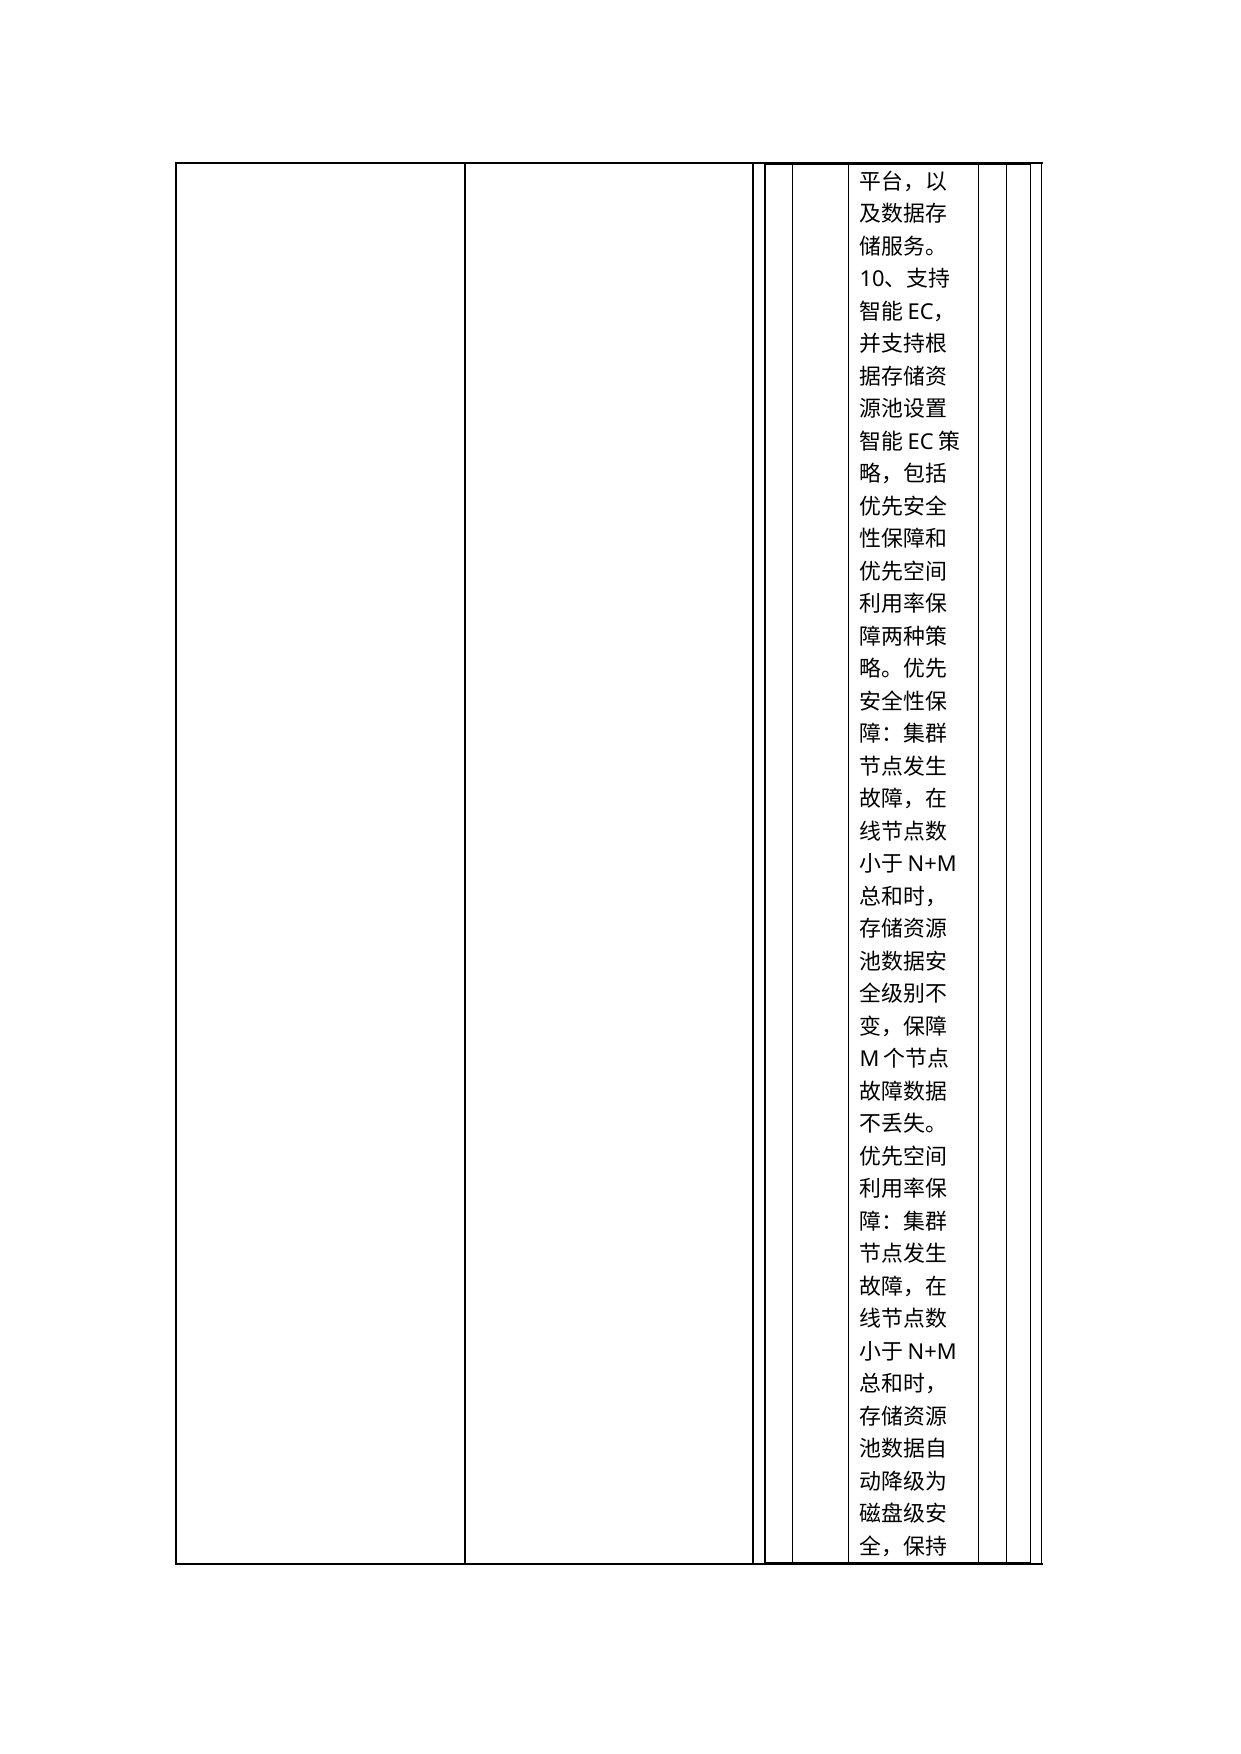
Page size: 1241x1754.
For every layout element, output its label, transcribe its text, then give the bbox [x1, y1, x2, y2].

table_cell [793, 165, 848, 1562]
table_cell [849, 165, 978, 1562]
table_cell ▲ [466, 164, 752, 1563]
table_cell 1 [177, 164, 464, 1563]
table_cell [1007, 165, 1030, 1562]
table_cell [1031, 164, 1041, 1563]
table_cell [979, 165, 1006, 1562]
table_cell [766, 165, 792, 1562]
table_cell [754, 164, 764, 1563]
